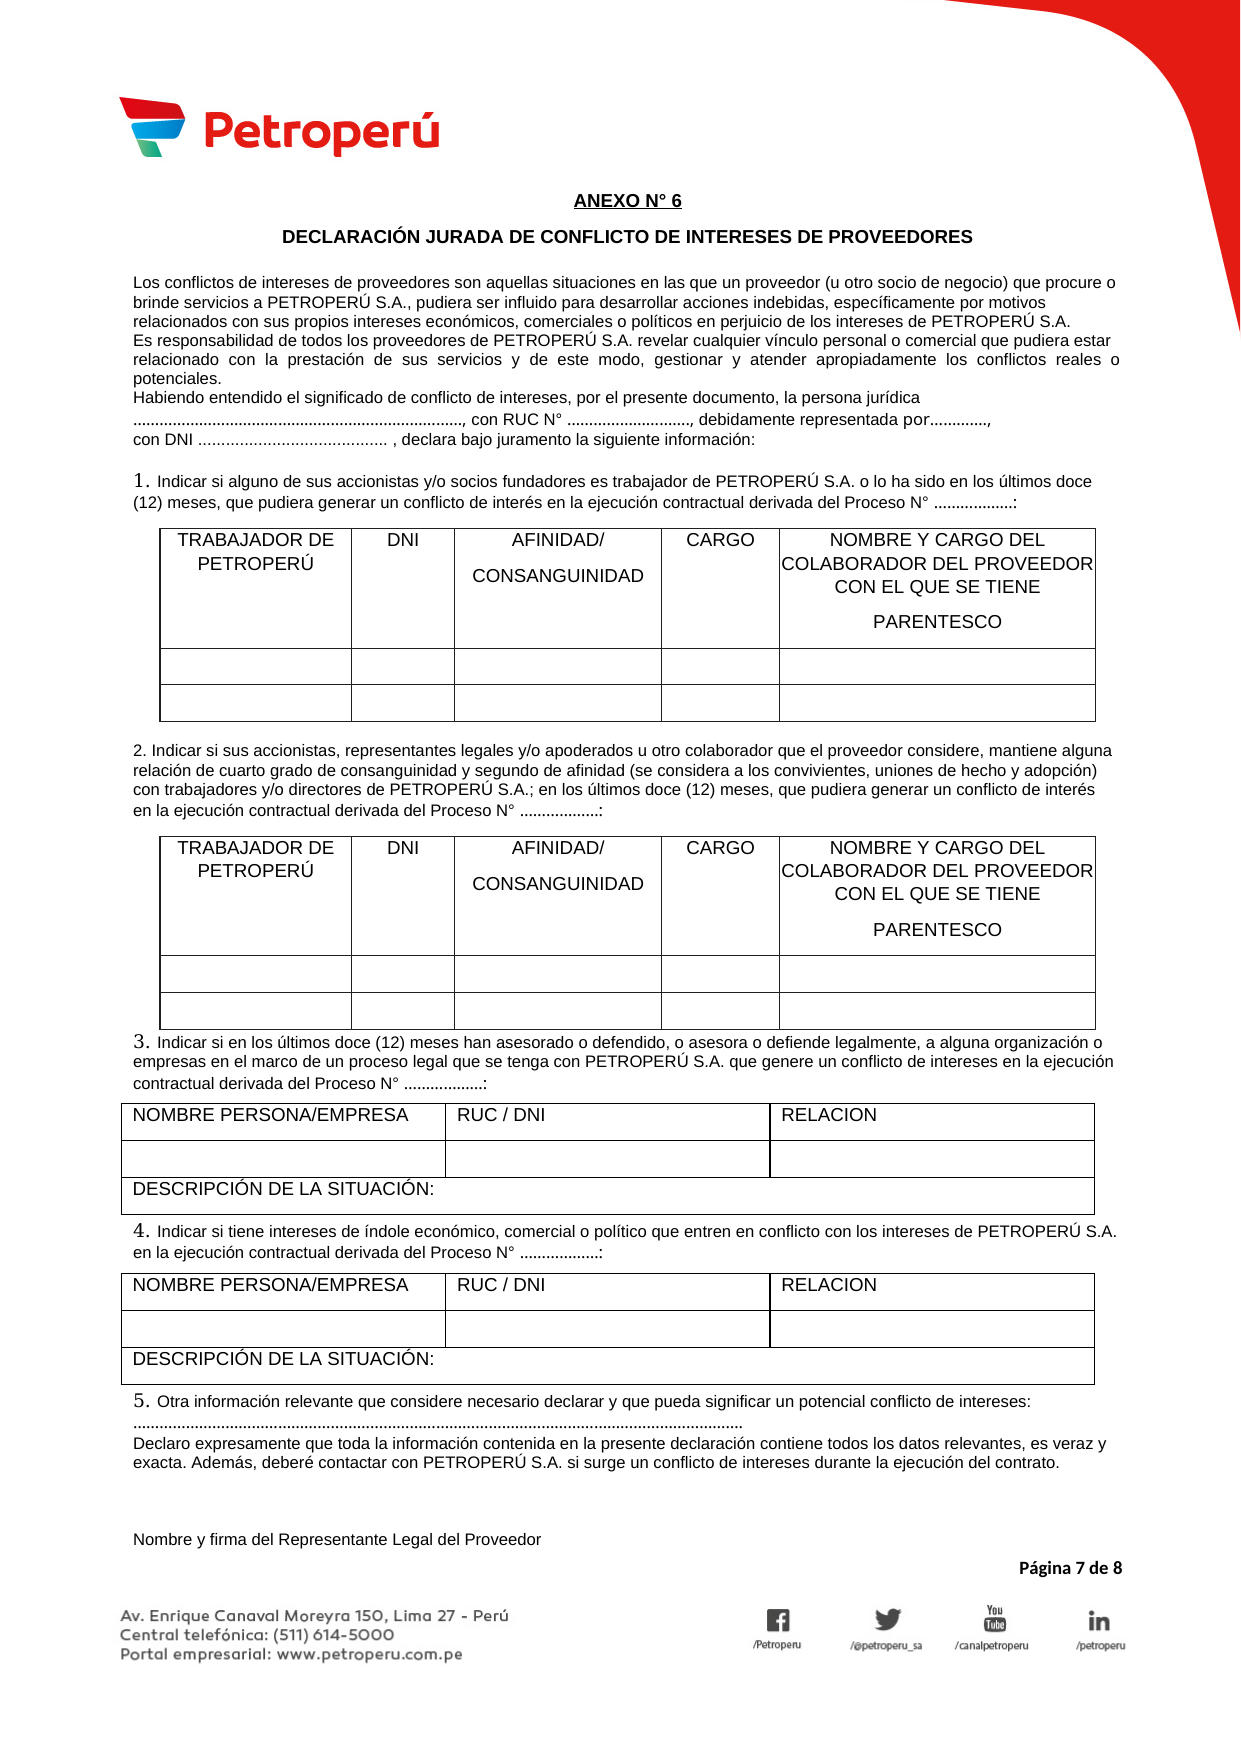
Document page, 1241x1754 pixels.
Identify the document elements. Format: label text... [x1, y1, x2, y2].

table_header RUC / DNI [446, 1274, 769, 1310]
table_cell [161, 993, 351, 1028]
table_cell [662, 956, 779, 992]
text DECLARACIÓN JURADA DE CONFLICTO DE INTERESES DE PROVEEDORES [133, 225, 1122, 247]
table_header DNI [352, 837, 454, 955]
text Nombre y firma del Representante Legal del Proveedor [133, 1529, 1122, 1548]
table_cell DESCRIPCIÓN DE LA SITUACIÓN: [122, 1348, 1094, 1384]
text relacionados con sus propios intereses económicos, comerciales o políticos en perjuicio de los intereses de PETROPERÚ S.A. [133, 312, 1122, 331]
table_header RUC / DNI [446, 1104, 769, 1140]
picture [1, 1596, 1241, 1751]
table_cell [455, 649, 661, 684]
table_cell [352, 993, 454, 1028]
text …………………………………………………………………, con RUC N° ………………………., debidamente representada por…………., [133, 407, 1122, 430]
table_cell [446, 1141, 769, 1177]
table_cell [455, 993, 661, 1028]
text ANEXO N° 6 [133, 190, 1122, 211]
text 1. Indicar si alguno de sus accionistas y/o socios fundadores es trabajador de PETROPERÚ S.A. o lo ha sido en los últimos doce [133, 468, 1122, 491]
table_cell [446, 1311, 769, 1347]
table_header CARGO [662, 837, 779, 955]
picture [1, 0, 1241, 350]
text relacionado con la prestación de sus servicios y de este modo, gestionar y atender apropiadamente los conflictos reales o potenciales. [133, 350, 1122, 388]
table_cell [771, 1141, 1094, 1177]
table_cell [662, 649, 779, 684]
text Es responsabilidad de todos los proveedores de PETROPERÚ S.A. revelar cualquier vínculo personal o comercial que pudiera estar [133, 331, 1122, 350]
table_header TRABAJADOR DE PETROPERÚ [161, 837, 351, 955]
table_cell [455, 685, 661, 721]
table_header NOMBRE Y CARGO DEL COLABORADOR DEL PROVEEDOR CON EL QUE SE TIENE PARENTESCO [780, 529, 1095, 647]
text empresas en el marco de un proceso legal que se tenga con PETROPERÚ S.A. que genere un conflicto de intereses en la ejecución [133, 1052, 1122, 1071]
table_cell [122, 1311, 445, 1347]
table_cell [455, 956, 661, 992]
text brinde servicios a PETROPERÚ S.A., pudiera ser influido para desarrollar acciones indebidas, específicamente por motivos [133, 292, 1122, 312]
text (12) meses, que pudiera generar un conflicto de interés en la ejecución contractual derivada del Proceso N° ………………: [133, 491, 1122, 514]
table_header RELACION [771, 1104, 1094, 1140]
table_header NOMBRE PERSONA/EMPRESA [122, 1274, 445, 1310]
table_cell [662, 685, 779, 721]
table_cell [780, 993, 1095, 1028]
table_header TRABAJADOR DE PETROPERÚ [161, 529, 351, 647]
table_cell [780, 649, 1095, 684]
table_header DNI [352, 529, 454, 647]
table_header AFINIDAD/ CONSANGUINIDAD [455, 529, 661, 647]
text Habiendo entendido el significado de conflicto de intereses, por el presente documento, la persona jurídica [133, 388, 1122, 407]
text en la ejecución contractual derivada del Proceso N° ………………: [133, 1241, 1122, 1264]
table_header NOMBRE PERSONA/EMPRESA [122, 1104, 445, 1140]
table_cell DESCRIPCIÓN DE LA SITUACIÓN: [122, 1178, 1094, 1214]
text en la ejecución contractual derivada del Proceso N° ………………: [133, 799, 1122, 821]
table_cell [161, 956, 351, 992]
table_cell [780, 685, 1095, 721]
table_cell [352, 649, 454, 684]
text 2. Indicar si sus accionistas, representantes legales y/o apoderados u otro colaborador que el proveedor considere, mantiene alguna [133, 741, 1122, 760]
text relación de cuarto grado de consanguinidad y segundo de afinidad (se considera a los convivientes, uniones de hecho y adopción) [133, 760, 1122, 779]
table_cell [161, 649, 351, 684]
table_header RELACION [771, 1274, 1094, 1310]
text Los conflictos de intereses de proveedores son aquellas situaciones en las que un proveedor (u otro socio de negocio) que procure o [133, 273, 1122, 292]
table_cell [771, 1311, 1094, 1347]
table_cell [780, 956, 1095, 992]
text …………………………………………………………………………………………………………………………. [133, 1411, 1122, 1433]
table_header NOMBRE Y CARGO DEL COLABORADOR DEL PROVEEDOR CON EL QUE SE TIENE PARENTESCO [780, 837, 1095, 955]
text 3. Indicar si en los últimos doce (12) meses han asesorado o defendido, o asesora o defiende legalmente, a alguna organización o [133, 1029, 1122, 1052]
table_header CARGO [662, 529, 779, 647]
text Declaro expresamente que toda la información contenida en la presente declaración contiene todos los datos relevantes, es veraz y [133, 1433, 1122, 1453]
text contractual derivada del Proceso N° ………………: [133, 1071, 1122, 1094]
table_header AFINIDAD/ CONSANGUINIDAD [455, 837, 661, 955]
text con trabajadores y/o directores de PETROPERÚ S.A.; en los últimos doce (12) meses, que pudiera generar un conflicto de interés [133, 779, 1122, 799]
table_cell [662, 993, 779, 1028]
table_cell [161, 685, 351, 721]
text 4. Indicar si tiene intereses de índole económico, comercial o político que entren en conflicto con los intereses de PETROPERÚ S.A. [133, 1108, 1122, 1241]
text con DNI ......................................... , declara bajo juramento la siguiente información: [133, 430, 1122, 449]
text 5. Otra información relevante que considere necesario declarar y que pueda significar un potencial conflicto de intereses: [133, 1278, 1122, 1411]
table_cell [352, 956, 454, 992]
text exacta. Además, deberé contactar con PETROPERÚ S.A. si surge un conflicto de intereses durante la ejecución del contrato. [133, 1453, 1122, 1472]
table_cell [122, 1141, 445, 1177]
table_cell [352, 685, 454, 721]
